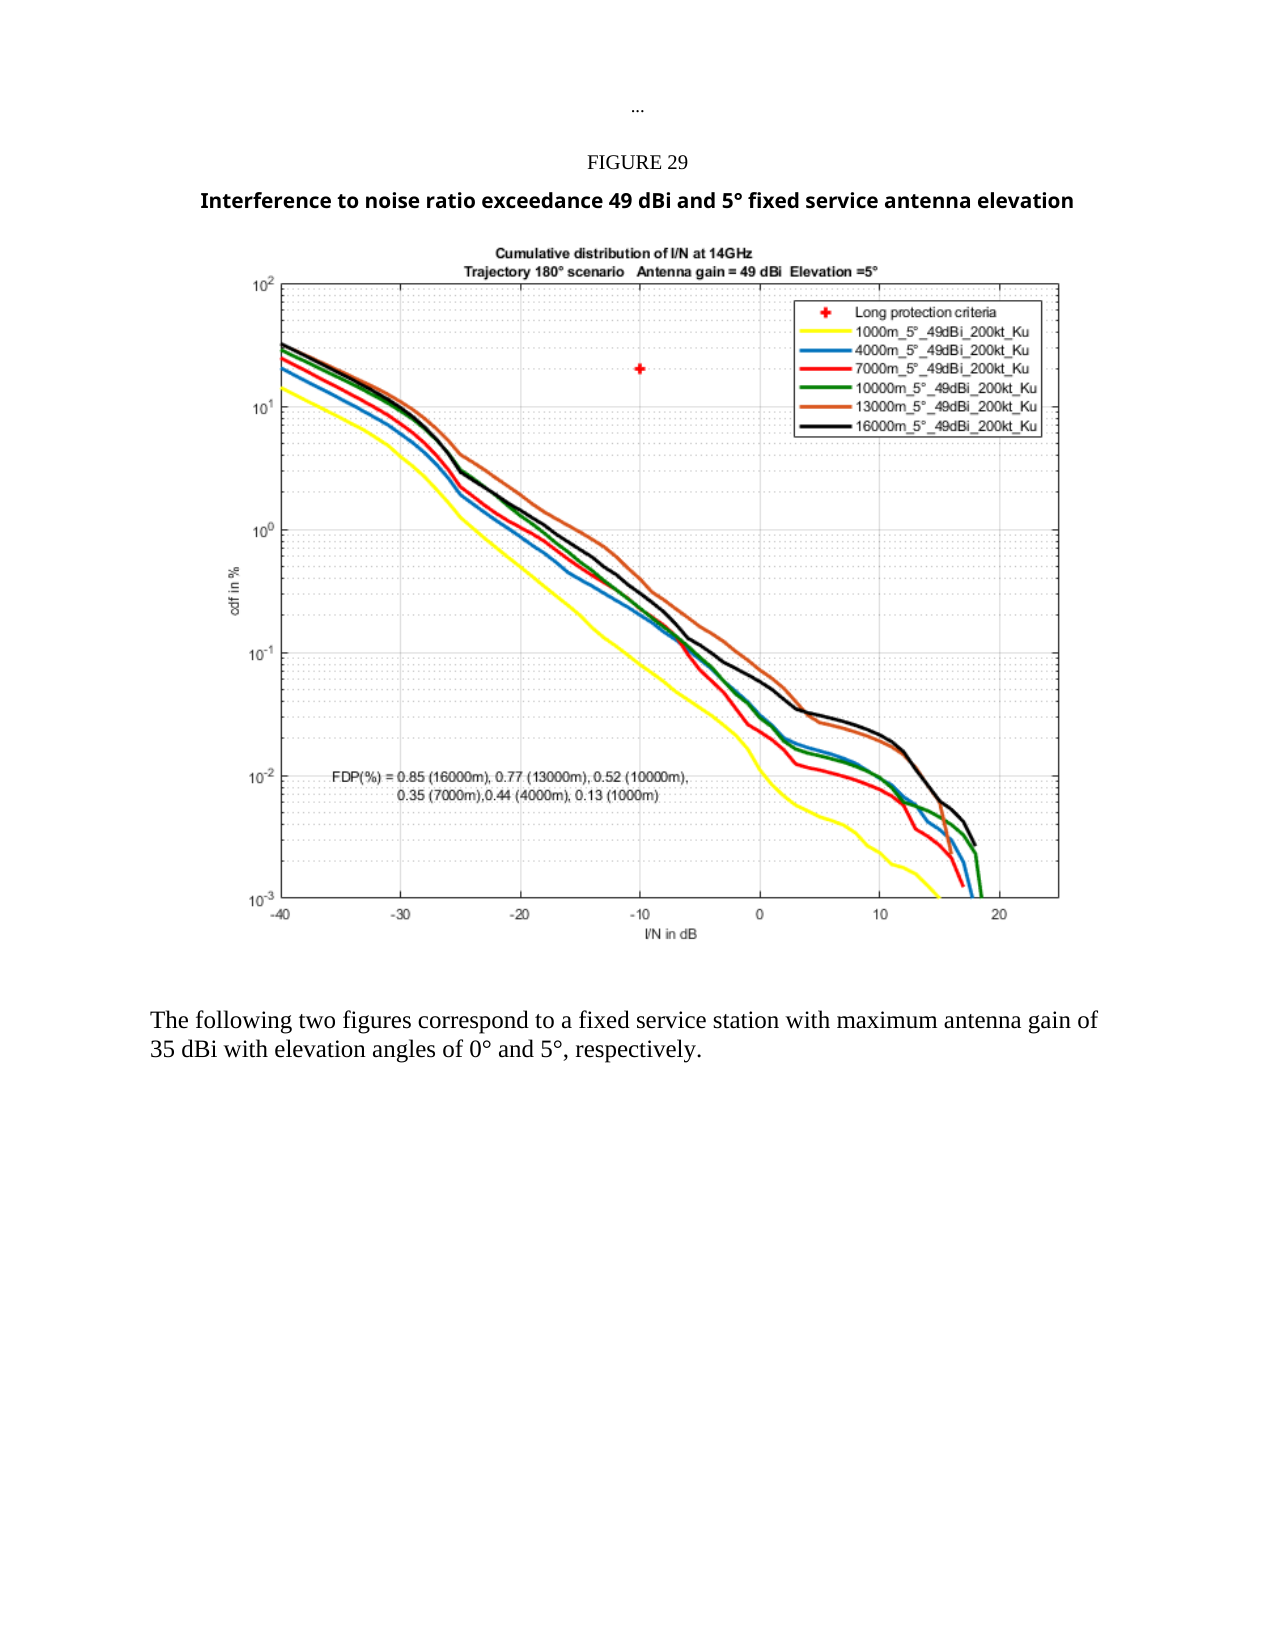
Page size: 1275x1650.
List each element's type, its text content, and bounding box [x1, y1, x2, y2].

text figure 29 [150, 150, 1125, 174]
text Interference to noise ratio exceedance 49 dBi and 5° fixed service antenna elevation [150, 187, 1125, 215]
picture [150, 227, 1154, 981]
text The following two figures correspond to a fixed service station with maximum antenna gain of 35 dBi with elevation angles of 0° and 5°, respectively. [150, 1006, 1125, 1063]
